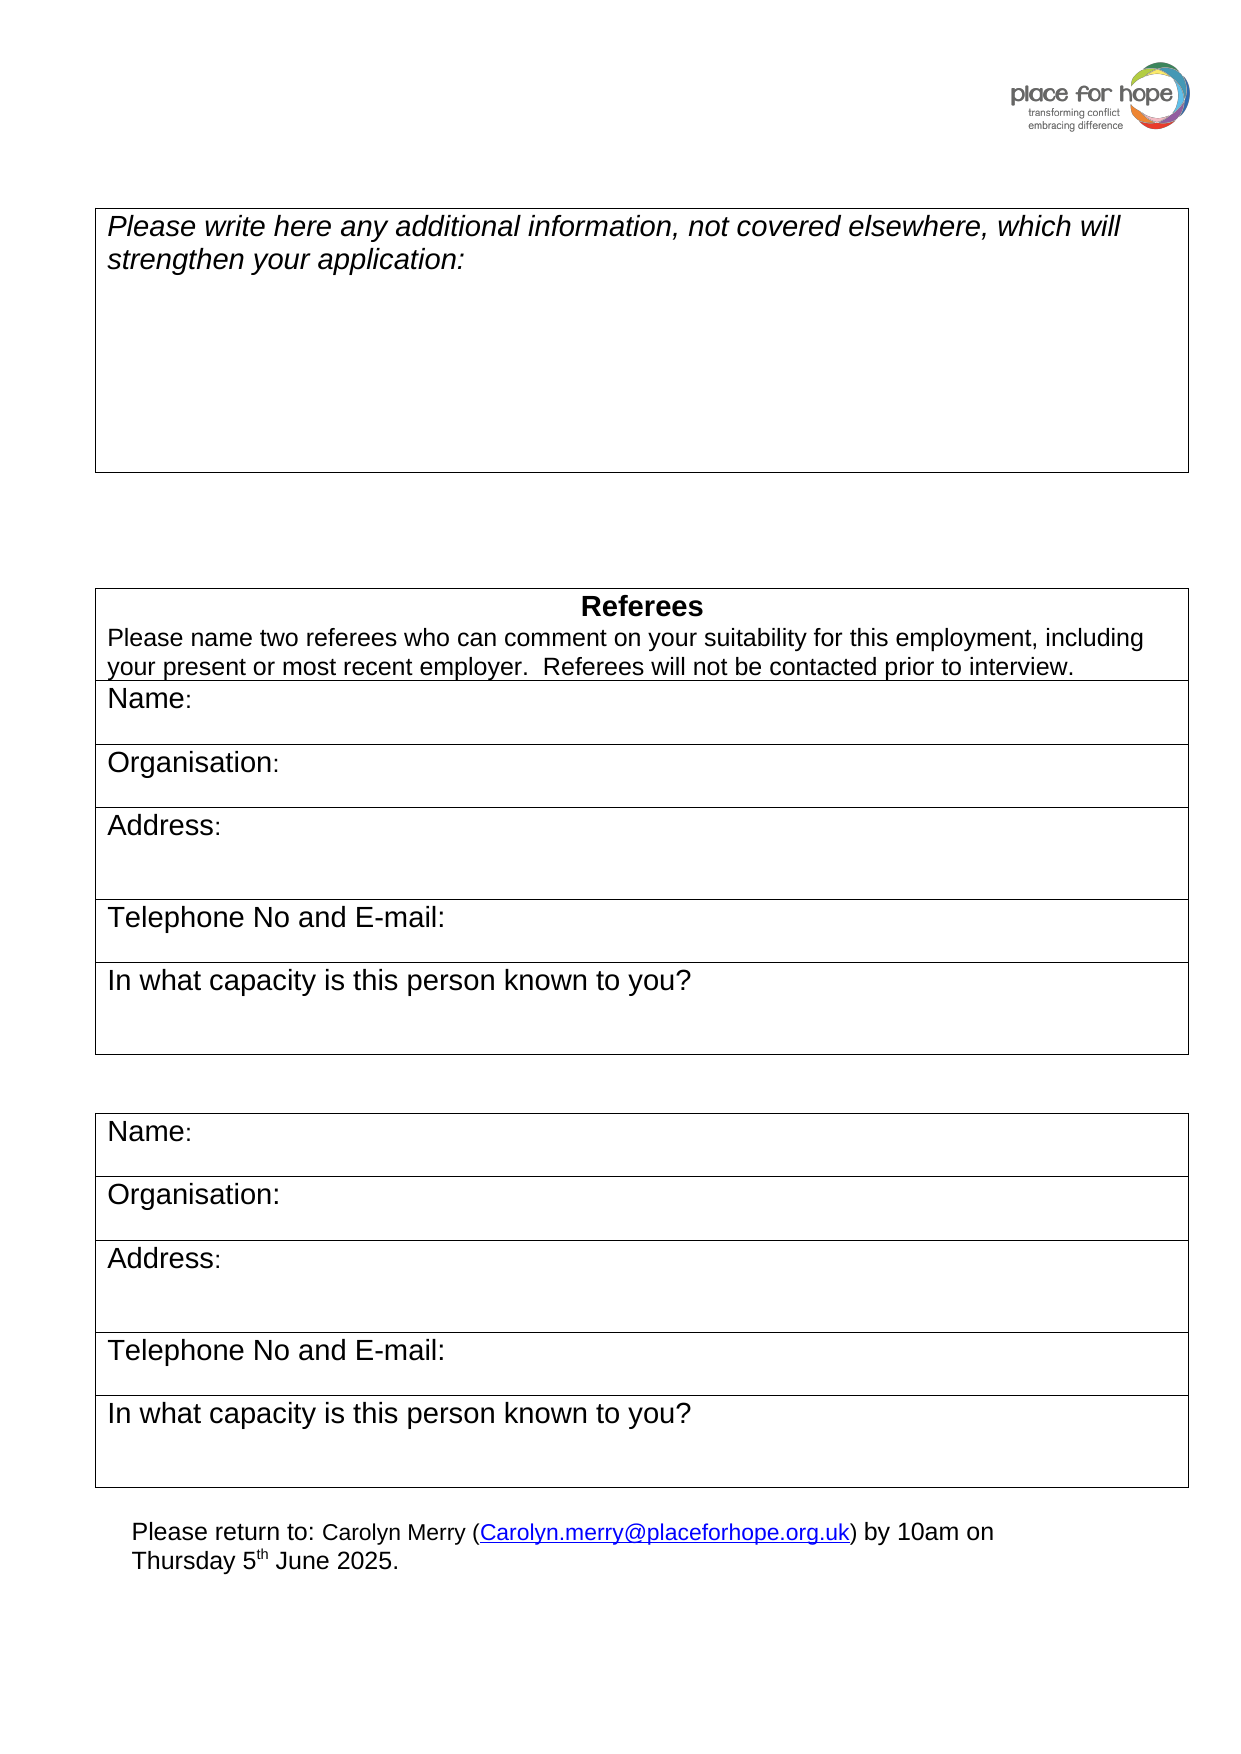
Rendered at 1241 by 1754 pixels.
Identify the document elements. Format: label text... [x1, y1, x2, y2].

table_cell Address: [96, 1241, 1188, 1332]
table_header Name: [96, 1114, 1188, 1176]
table_cell Telephone No and E-mail: [96, 900, 1188, 962]
table_header Please write here any additional information, not covered elsewhere, which will strengthen your application: [96, 209, 1188, 472]
table_cell Name: [96, 681, 1188, 743]
table_cell Organisation: [96, 745, 1188, 807]
table_cell In what capacity is this person known to you? [96, 1396, 1188, 1487]
table_cell Telephone No and E-mail: [96, 1333, 1188, 1395]
table_cell Organisation: [96, 1177, 1188, 1239]
table_header Referees Please name two referees who can comment on your suitability for this employment, including your present or most recent employer. Referees will not be contacted prior to interview. [96, 589, 1188, 680]
table_cell Address: [96, 808, 1188, 899]
table_cell In what capacity is this person known to you? [96, 963, 1188, 1054]
text Please return to: Carolyn Merry (Carolyn.merry@placeforhope.org.uk) by 10am on Thursday 5th June 2025. [131, 1517, 1053, 1574]
picture [963, 0, 1238, 194]
